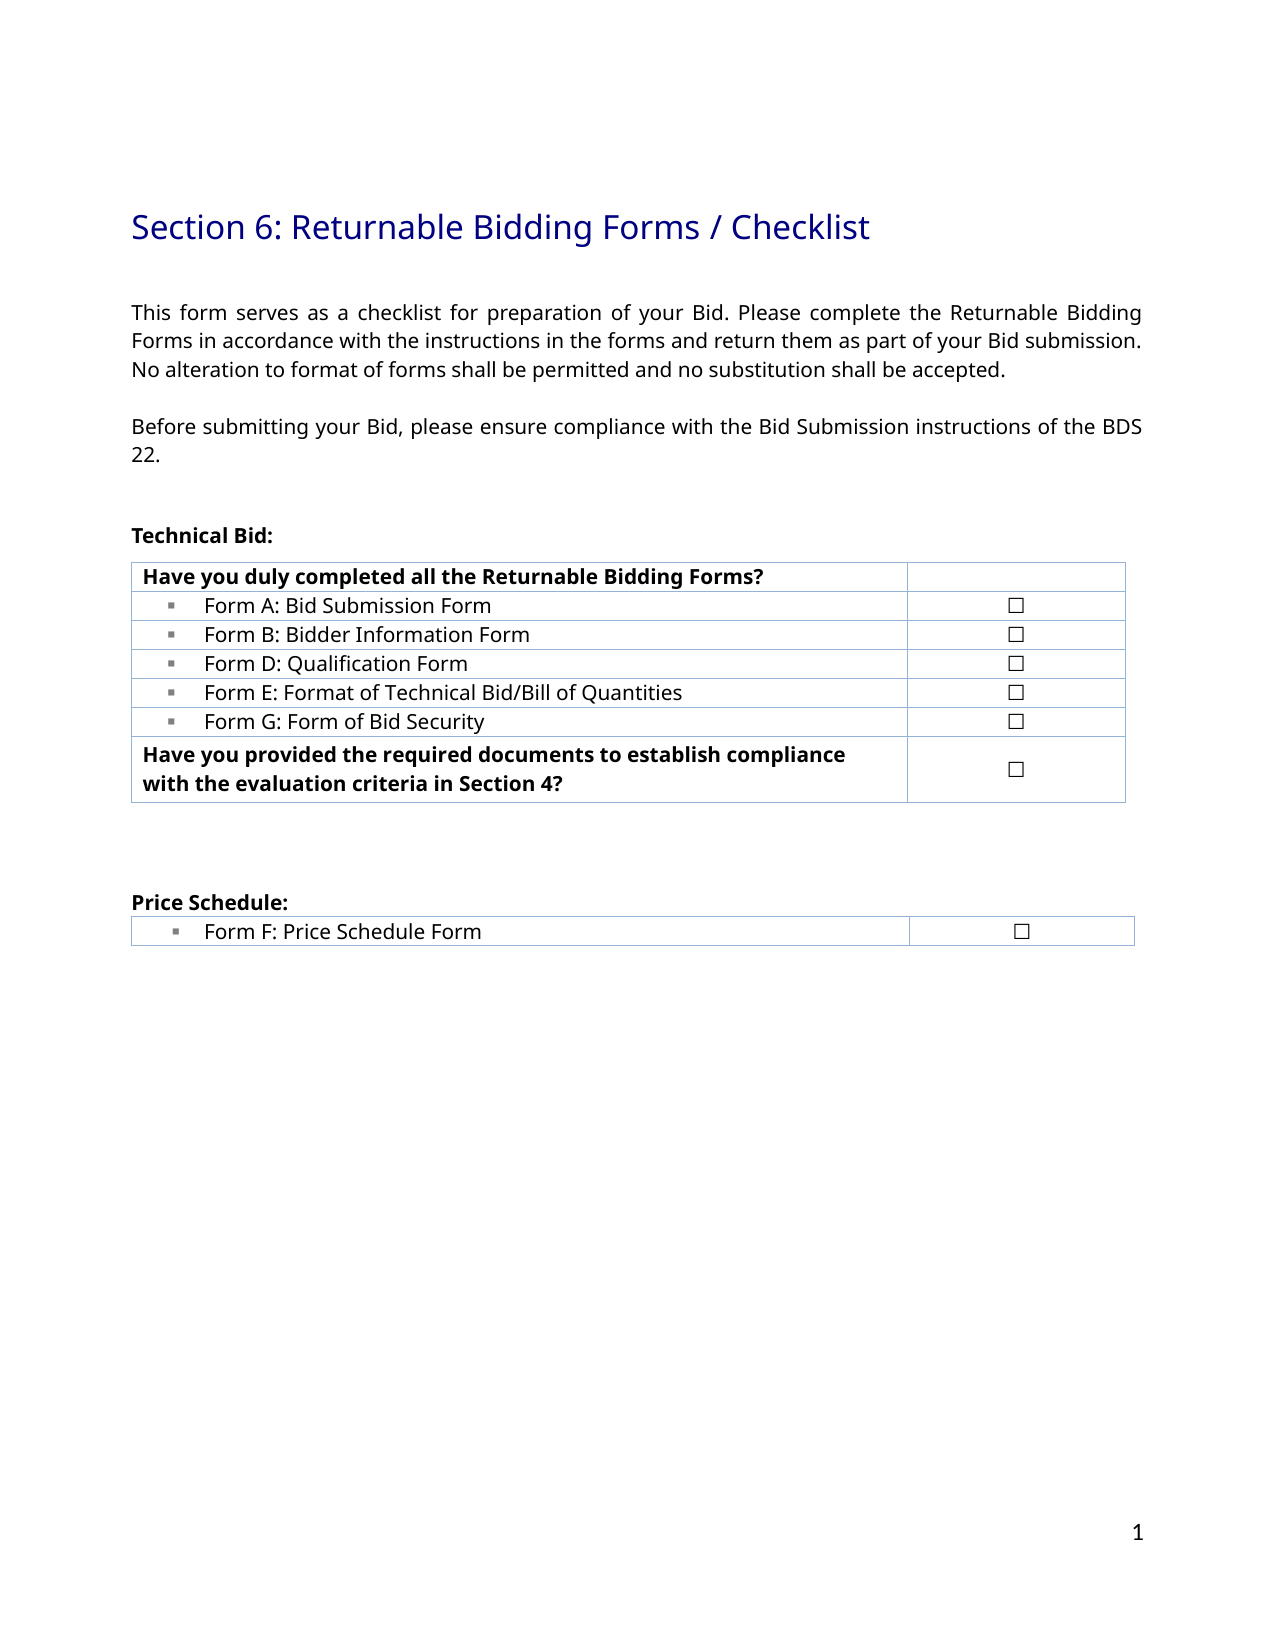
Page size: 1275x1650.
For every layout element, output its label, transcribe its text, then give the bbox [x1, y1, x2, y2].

table_cell Form D: Qualification Form [132, 650, 907, 678]
table_cell Form B: Bidder Information Form [132, 621, 907, 649]
text Before submitting your Bid, please ensure compliance with the Bid Submission instructions of the BDS 22. [131, 412, 1144, 469]
table_cell [908, 621, 1125, 649]
table_cell [908, 737, 1125, 802]
table_cell Have you provided the required documents to establish compliance with the evaluation criteria in Section 4? [132, 737, 907, 802]
table_cell Form A: Bid Submission Form [132, 592, 907, 620]
subtitle Section 6: Returnable Bidding Forms / Checklist [131, 204, 1144, 249]
table_header [910, 917, 1134, 945]
table_header Form F: Price Schedule Form [132, 917, 909, 945]
table_header Have you duly completed all the Returnable Bidding Forms? [132, 563, 907, 591]
table_cell [908, 708, 1125, 736]
table_cell Form G: Form of Bid Security [132, 708, 907, 736]
text Technical Bid: [131, 521, 1144, 549]
table_cell Form E: Format of Technical Bid/Bill of Quantities [132, 679, 907, 707]
table_header [908, 563, 1125, 591]
table_cell [908, 650, 1125, 678]
text Price Schedule: [131, 888, 1144, 916]
table_cell [908, 592, 1125, 620]
table_cell [908, 679, 1125, 707]
text This form serves as a checklist for preparation of your Bid. Please complete the Returnable Bidding Forms in accordance with the instructions in the forms and return them as part of your Bid submission. No alteration to format of forms shall be permitted and no substitution shall be accepted. [131, 298, 1144, 383]
